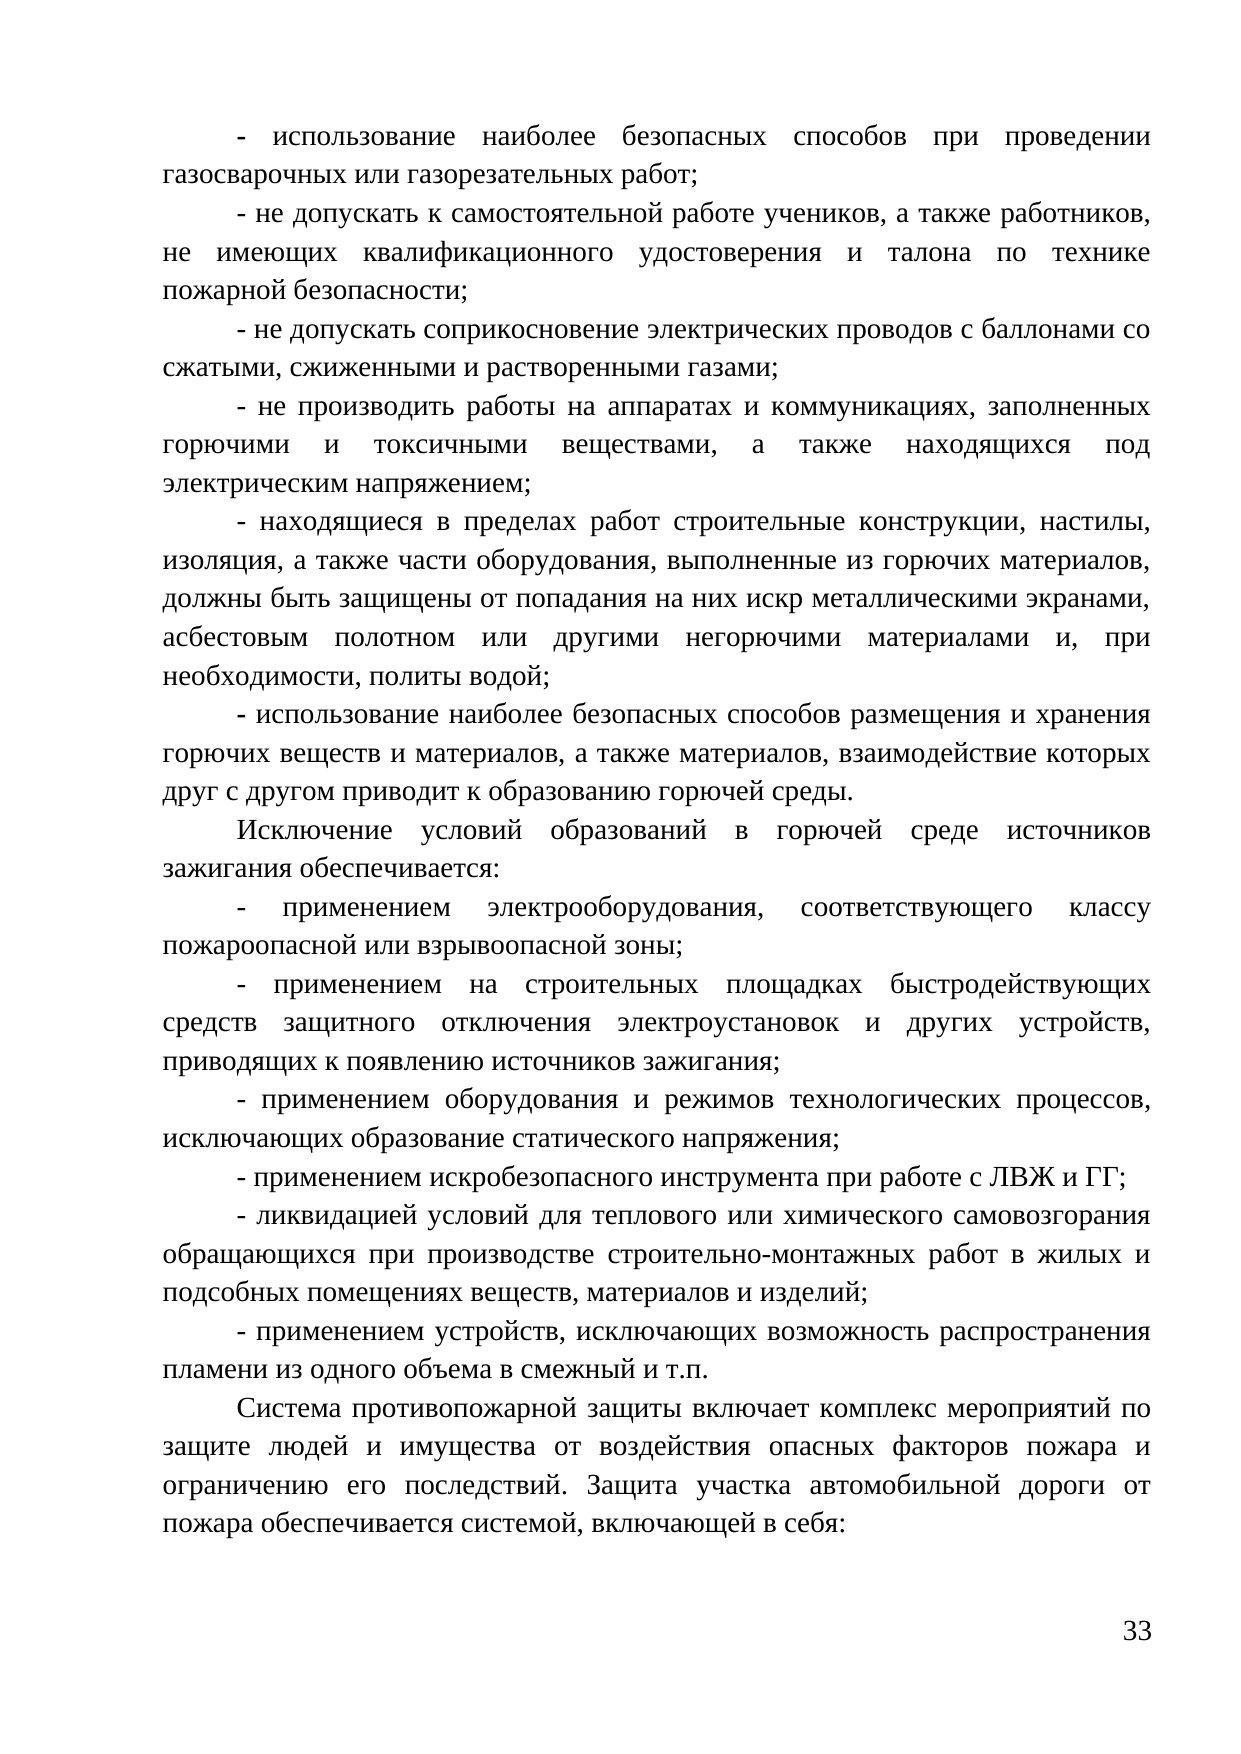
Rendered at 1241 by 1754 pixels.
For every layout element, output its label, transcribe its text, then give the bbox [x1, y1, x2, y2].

text - применением устройств, исключающих возможность распространения пламени из одного объема в смежный и т.п. [162, 1313, 1152, 1385]
text - использование наиболее безопасных способов размещения и хранения горючих веществ и материалов, а также материалов, взаимодействие которых друг с другом приводит к образованию горючей среды. [162, 696, 1152, 807]
text - не производить работы на аппаратах и коммуникациях, заполненных горючими и токсичными веществами, а также находящихся под электрическим напряжением; [162, 388, 1152, 498]
text - применением искробезопасного инструмента при работе с ЛВЖ и ГГ; [162, 1159, 1152, 1192]
text - применением электрооборудования, соответствующего классу пожароопасной или взрывоопасной зоны; [162, 889, 1152, 961]
text Система противопожарной защиты включает комплекс мероприятий по защите людей и имущества от воздействия опасных факторов пожара и ограничению его последствий. Защита участка автомобильной дороги от пожара обеспечивается системой, включающей в себя: [162, 1390, 1152, 1539]
text - применением оборудования и режимов технологических процессов, исключающих образование статического напряжения; [162, 1082, 1152, 1154]
text Исключение условий образований в горючей среде источников зажигания обеспечивается: [162, 812, 1152, 884]
text - не допускать к самостоятельной работе учеников, а также работников, не имеющих квалификационного удостоверения и талона по технике пожарной безопасности; [162, 195, 1152, 306]
text - ликвидацией условий для теплового или химического самовозгорания обращающихся при производстве строительно-монтажных работ в жилых и подсобных помещениях веществ, материалов и изделий; [162, 1197, 1152, 1308]
text - находящиеся в пределах работ строительные конструкции, настилы, изоляция, а также части оборудования, выполненные из горючих материалов, должны быть защищены от попадания на них искр металлическими экранами, асбестовым полотном или другими негорючими материалами и, при необходимости, политы водой; [162, 503, 1152, 691]
text - использование наиболее безопасных способов при проведении газосварочных или газорезательных работ; [162, 118, 1152, 190]
text - применением на строительных площадках быстродействующих средств защитного отключения электроустановок и других устройств, приводящих к появлению источников зажигания; [162, 966, 1152, 1077]
text - не допускать соприкосновение электрических проводов с баллонами со сжатыми, сжиженными и растворенными газами; [162, 311, 1152, 383]
